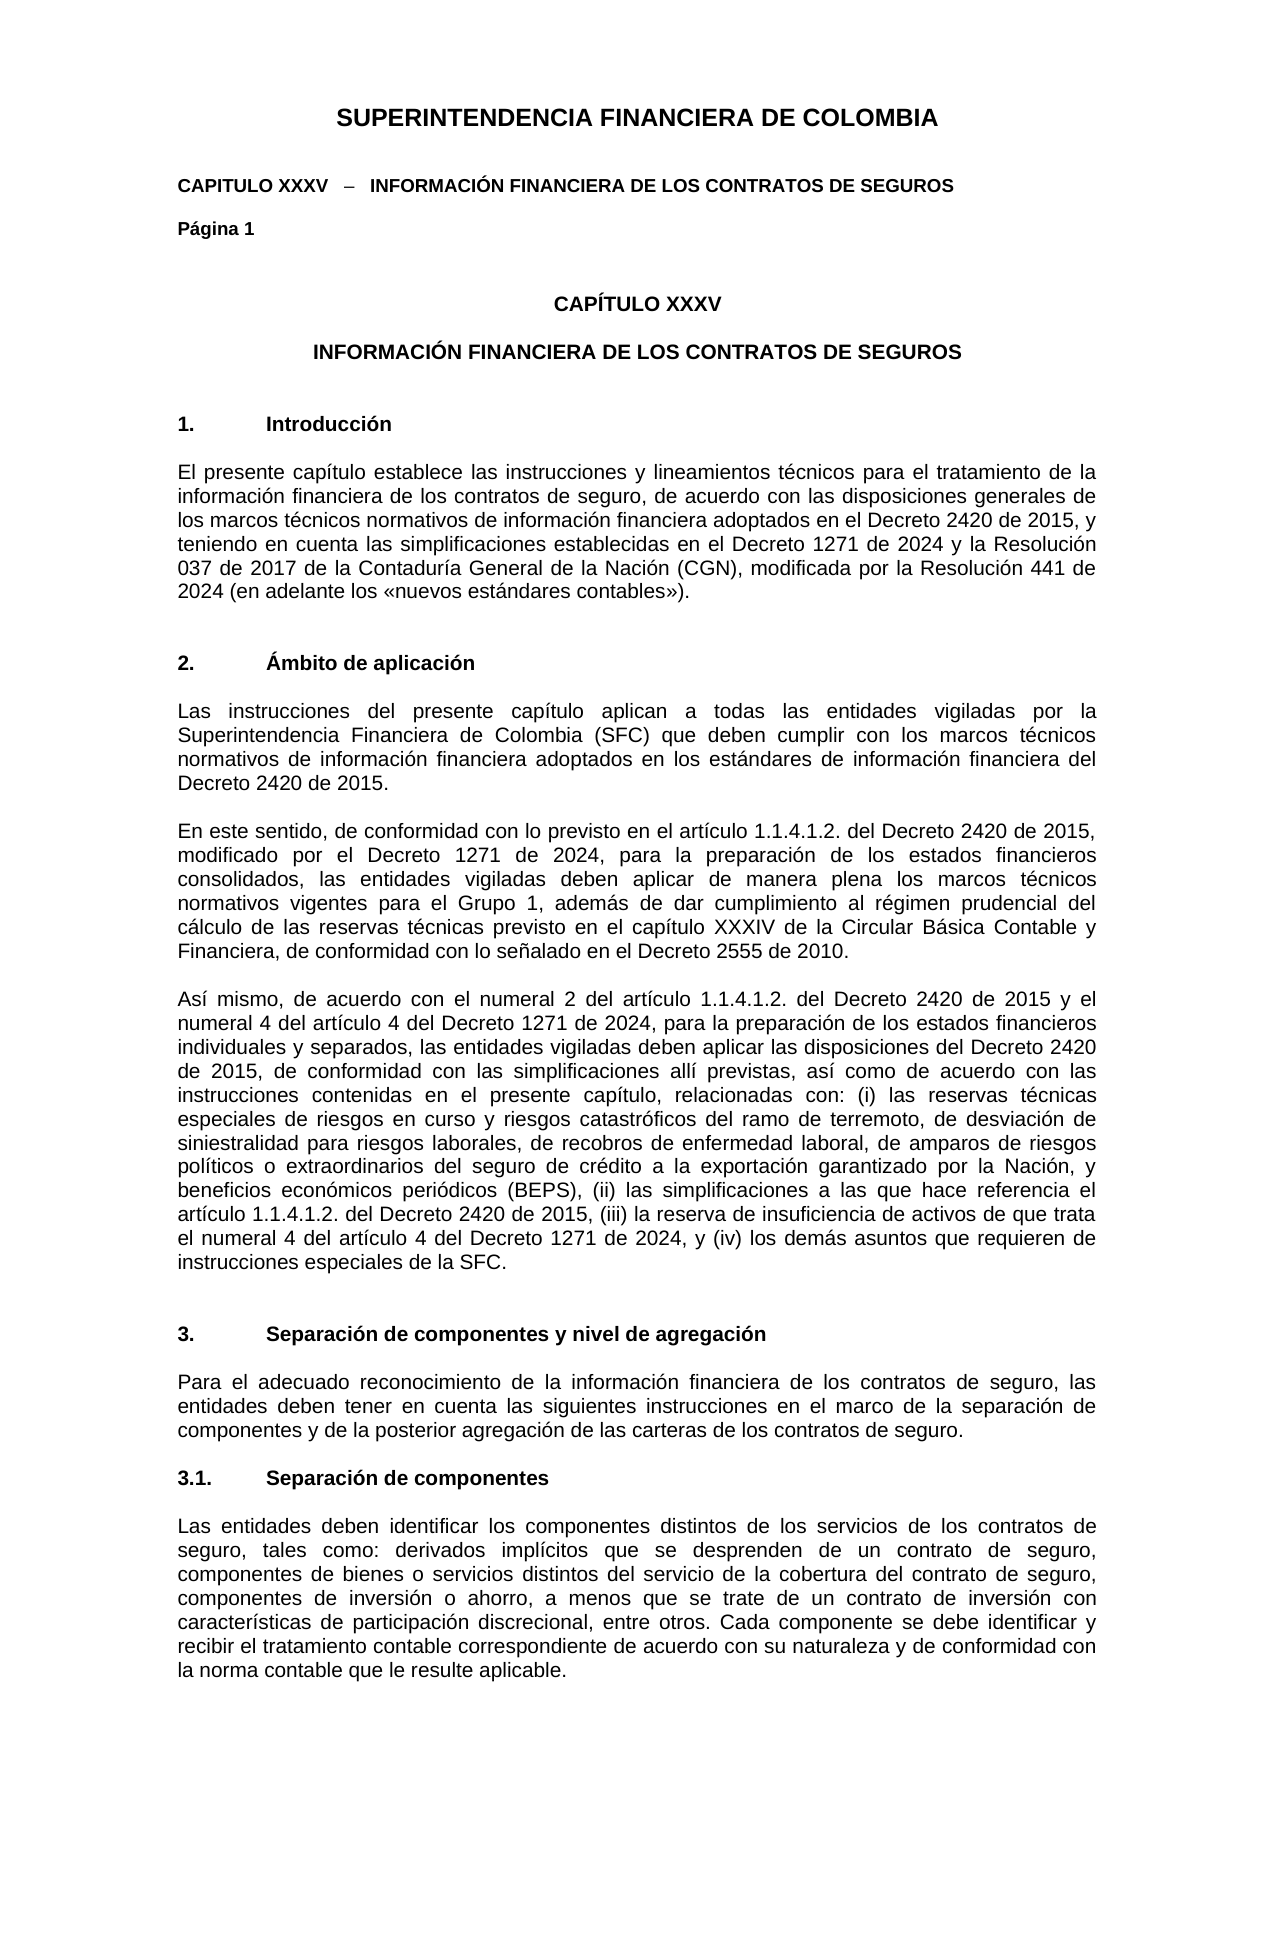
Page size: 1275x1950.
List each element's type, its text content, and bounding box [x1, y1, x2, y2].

text En este sentido, de conformidad con lo previsto en el artículo 1.1.4.1.2. del Decreto 2420 de 2015, modificado por el Decreto 1271 de 2024, para la preparación de los estados financieros consolidados, las entidades vigiladas deben aplicar de manera plena los marcos técnicos normativos vigentes para el Grupo 1, además de dar cumplimiento al régimen prudencial del cálculo de las reservas técnicas previsto en el capítulo XXXIV de la Circular Básica Contable y Financiera, de conformidad con lo señalado en el Decreto 2555 de 2010. [177, 819, 1098, 963]
list Separación de componentes [177, 1466, 1098, 1490]
text Así mismo, de acuerdo con el numeral 2 del artículo 1.1.4.1.2. del Decreto 2420 de 2015 y el numeral 4 del artículo 4 del Decreto 1271 de 2024, para la preparación de los estados financieros individuales y separados, las entidades vigiladas deben aplicar las disposiciones del Decreto 2420 de 2015, de conformidad con las simplificaciones allí previstas, así como de acuerdo con las instrucciones contenidas en el presente capítulo, relacionadas con: (i) las reservas técnicas especiales de riesgos en curso y riesgos catastróficos del ramo de terremoto, de desviación de siniestralidad para riesgos laborales, de recobros de enfermedad laboral, de amparos de riesgos políticos o extraordinarios del seguro de crédito a la exportación garantizado por la Nación, y beneficios económicos periódicos (BEPS), (ii) las simplificaciones a las que hace referencia el artículo 1.1.4.1.2. del Decreto 2420 de 2015, (iii) la reserva de insuficiencia de activos de que trata el numeral 4 del artículo 4 del Decreto 1271 de 2024, y (iv) los demás asuntos que requieren de instrucciones especiales de la SFC. [177, 987, 1098, 1274]
text CAPÍTULO XXXV [177, 292, 1098, 316]
text Para el adecuado reconocimiento de la información financiera de los contratos de seguro, las entidades deben tener en cuenta las siguientes instrucciones en el marco de la separación de componentes y de la posterior agregación de las carteras de los contratos de seguro. [177, 1370, 1098, 1442]
text Las instrucciones del presente capítulo aplican a todas las entidades vigiladas por la Superintendencia Financiera de Colombia (SFC) que deben cumplir con los marcos técnicos normativos de información financiera adoptados en los estándares de información financiera del Decreto 2420 de 2015. [177, 699, 1098, 795]
text Las entidades deben identificar los componentes distintos de los servicios de los contratos de seguro, tales como: derivados implícitos que se desprenden de un contrato de seguro, componentes de bienes o servicios distintos del servicio de la cobertura del contrato de seguro, componentes de inversión o ahorro, a menos que se trate de un contrato de inversión con características de participación discrecional, entre otros. Cada componente se debe identificar y recibir el tratamiento contable correspondiente de acuerdo con su naturaleza y de conformidad con la norma contable que le resulte aplicable. [177, 1514, 1098, 1681]
text El presente capítulo establece las instrucciones y lineamientos técnicos para el tratamiento de la información financiera de los contratos de seguro, de acuerdo con las disposiciones generales de los marcos técnicos normativos de información financiera adoptados en el Decreto 2420 de 2015, y teniendo en cuenta las simplificaciones establecidas en el Decreto 1271 de 2024 y la Resolución 037 de 2017 de la Contaduría General de la Nación (CGN), modificada por la Resolución 441 de 2024 (en adelante los «nuevos estándares contables»). [177, 459, 1098, 603]
list Separación de componentes y nivel de agregación [177, 1322, 1098, 1346]
list Ámbito de aplicación [177, 651, 1098, 675]
list Introducción [177, 412, 1098, 436]
text INFORMACIÓN FINANCIERA DE LOS CONTRATOS DE SEGUROS [177, 340, 1098, 364]
